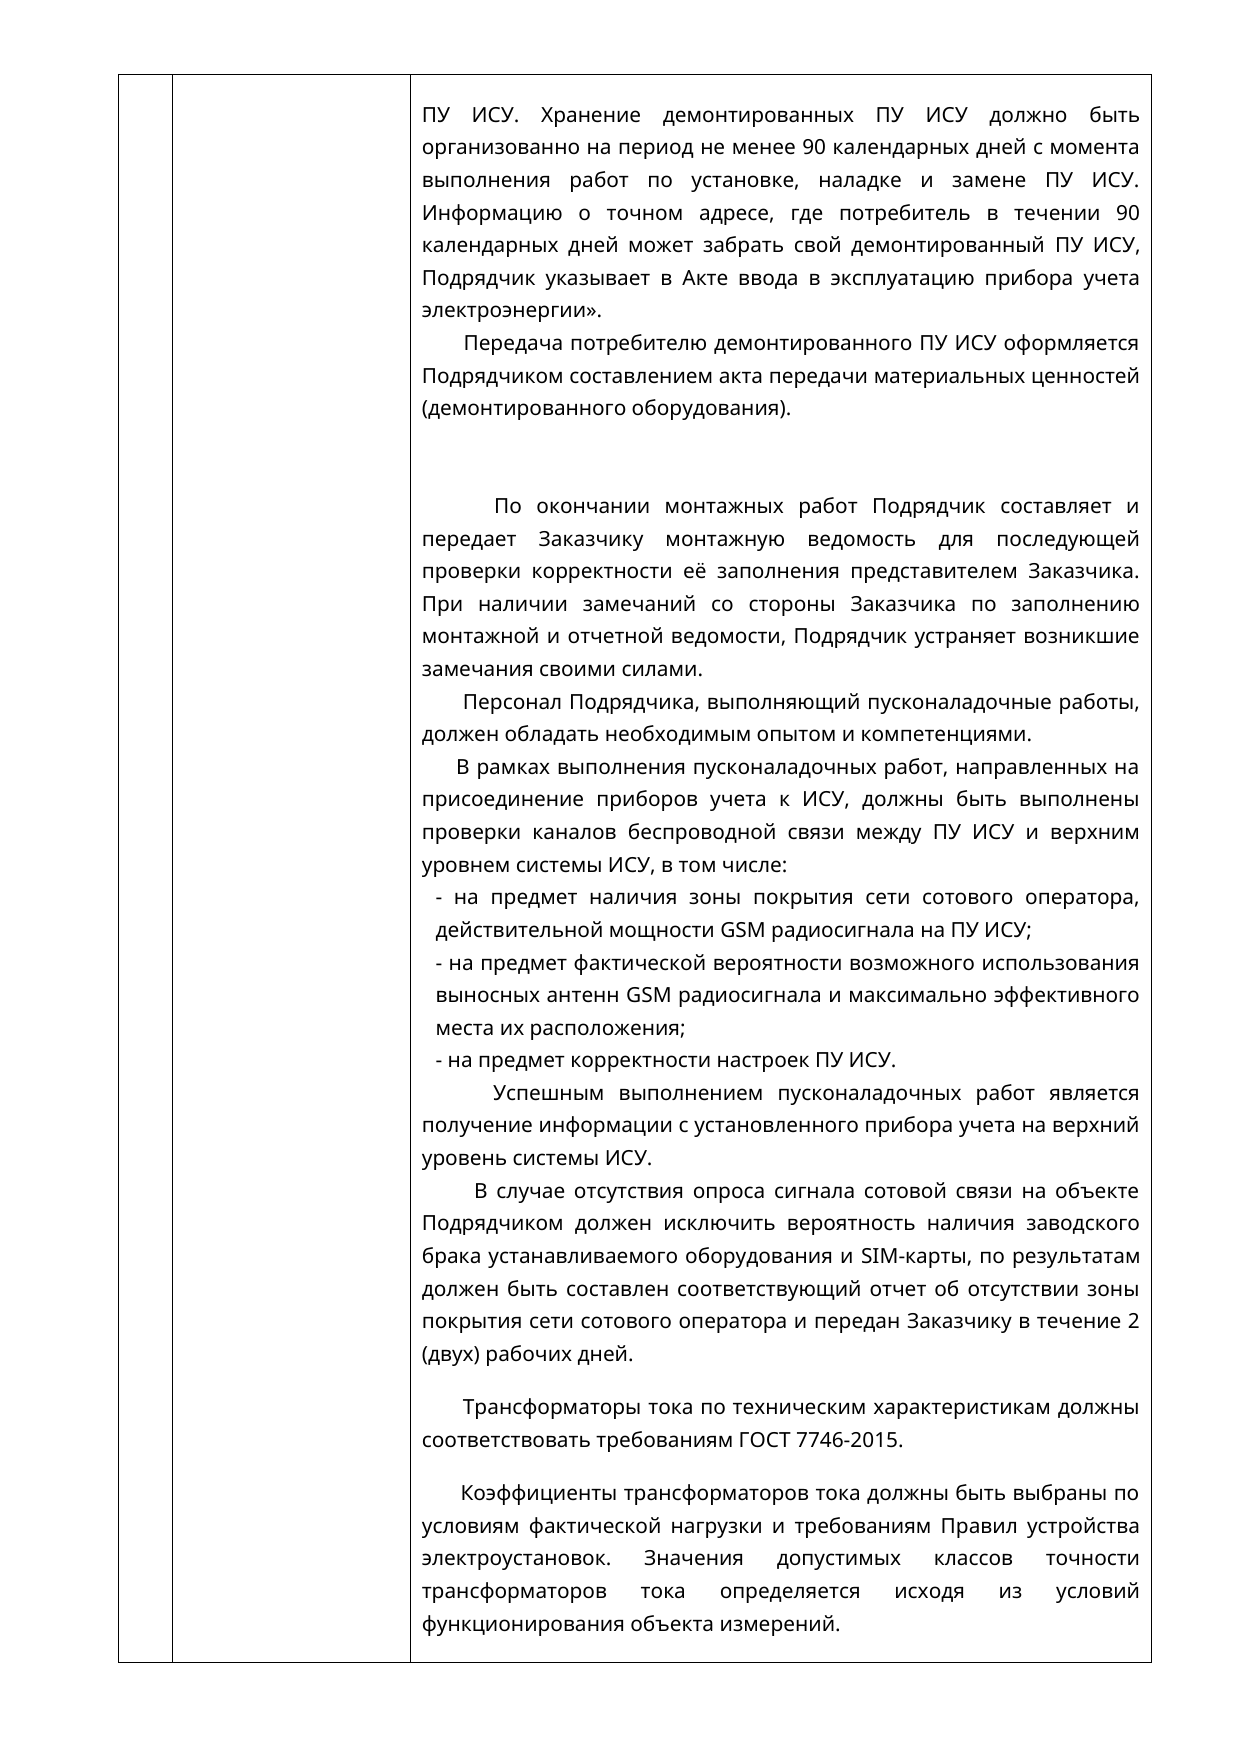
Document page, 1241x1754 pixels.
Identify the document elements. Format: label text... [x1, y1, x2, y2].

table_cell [173, 75, 410, 1662]
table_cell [411, 75, 1151, 1662]
table_cell 5 [119, 75, 172, 1662]
